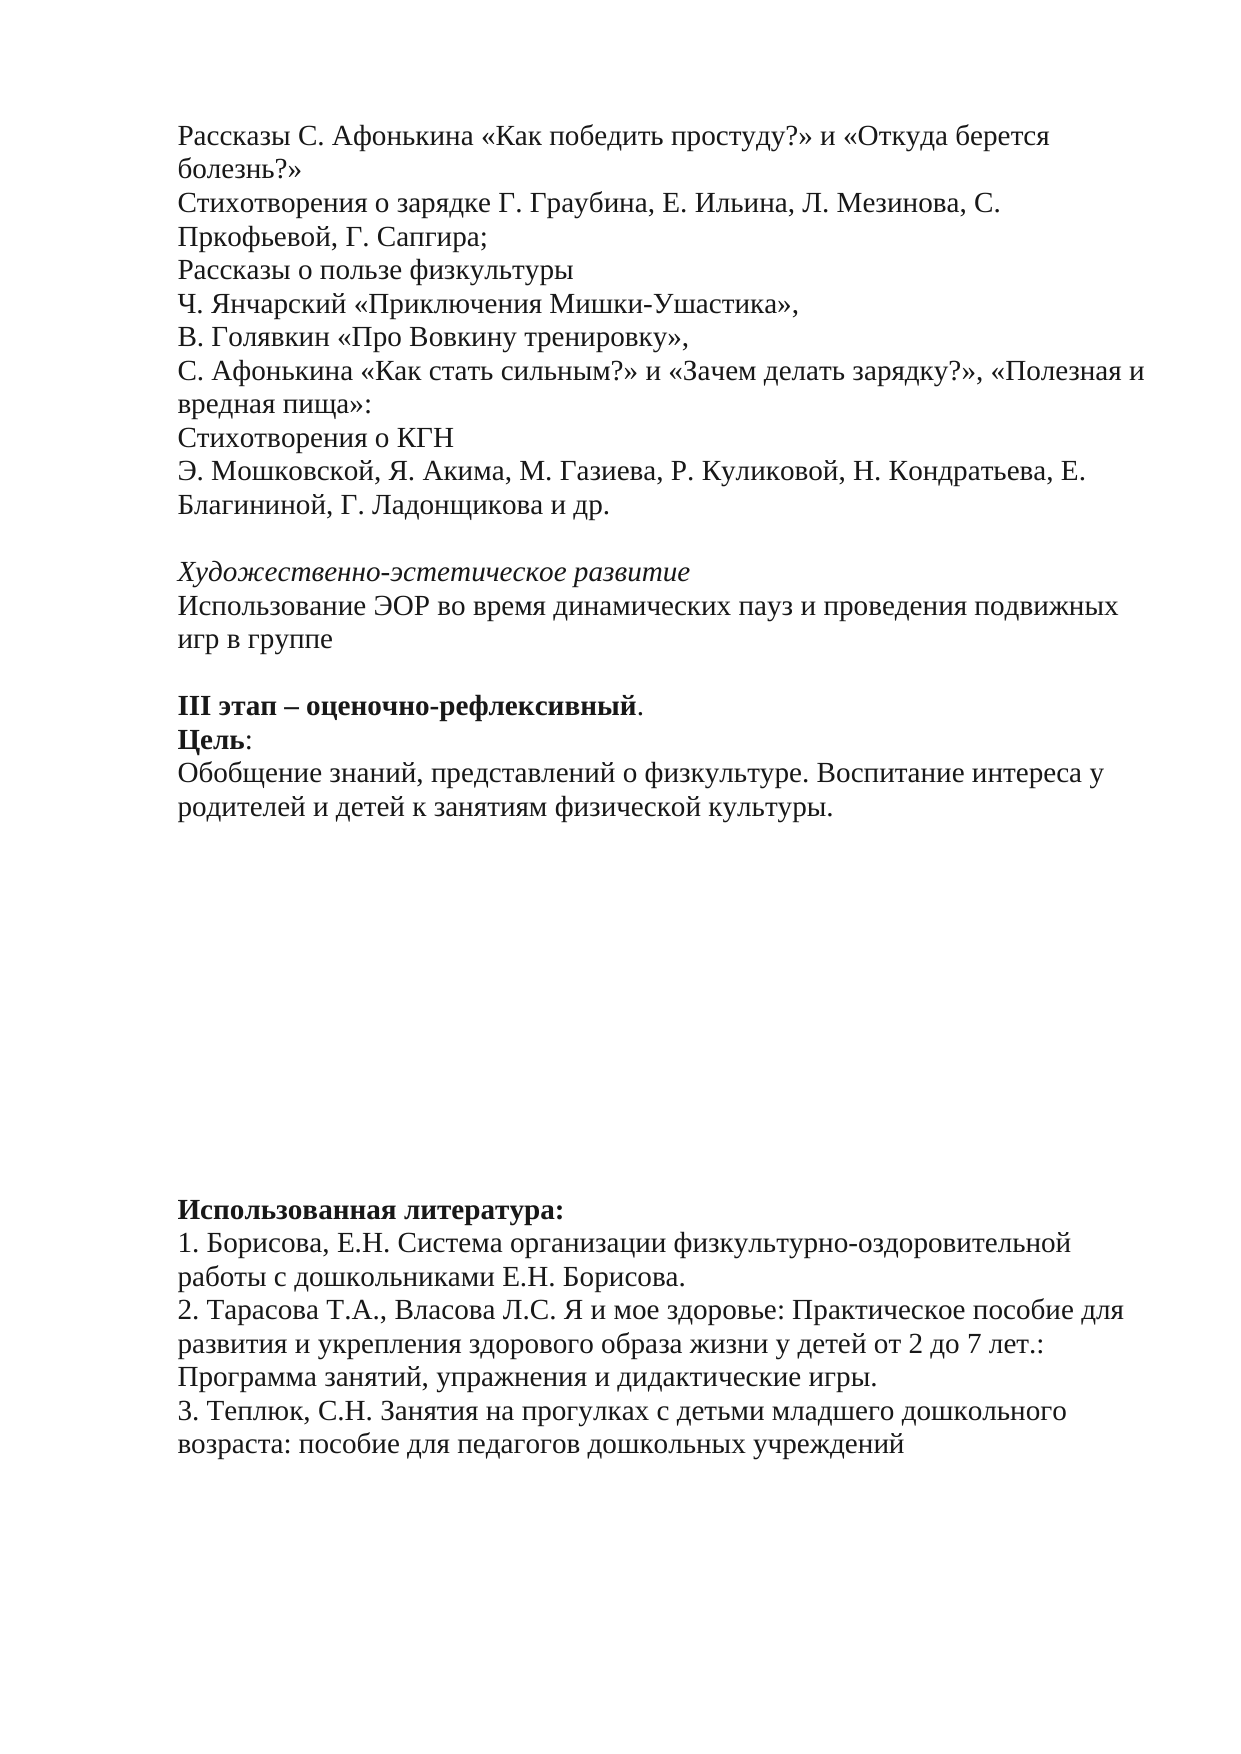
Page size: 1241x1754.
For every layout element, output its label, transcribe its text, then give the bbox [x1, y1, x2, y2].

text С. Афонькина «Как стать сильным?» и «Зачем делать зарядку?», «Полезная и вредная пища»: [177, 353, 1152, 420]
text Использованная литература: [177, 1192, 1152, 1225]
text III этап – оценочно-рефлексивный. [177, 688, 1152, 722]
text Цель: [177, 722, 1152, 755]
text Рассказы С. Афонькина «Как победить простуду?» и «Откуда берется болезнь?» [177, 118, 1152, 185]
text Э. Мошковской, Я. Акима, М. Газиева, Р. Куликовой, Н. Кондратьева, Е. Благининой, Г. Ладонщикова и др. [177, 453, 1152, 521]
text Использование ЭОР во время динамических пауз и проведения подвижных игр в группе [177, 588, 1152, 655]
text 2. Тарасова Т.А., Власова Л.С. Я и мое здоровье: Практическое пособие для развития и укрепления здорового образа жизни у детей от 2 до 7 лет.: Программа занятий, упражнения и дидактические игры. [177, 1292, 1152, 1393]
text 1. Борисова, Е.Н. Система организации физкультурно-оздоровительной работы с дошкольниками Е.Н. Борисова. [177, 1225, 1152, 1292]
text Стихотворения о КГН [177, 420, 1152, 453]
text Ч. Янчарский «Приключения Мишки-Ушастика», [177, 286, 1152, 319]
text В. Голявкин «Про Вовкину тренировку», [177, 319, 1152, 353]
text Художественно-эстетическое развитие [177, 554, 1152, 588]
text Рассказы о пользе физкультуры [177, 252, 1152, 286]
text 3. Теплюк, С.Н. Занятия на прогулках с детьми младшего дошкольного возраста: пособие для педагогов дошкольных учреждений [177, 1393, 1152, 1460]
text Стихотворения о зарядке Г. Граубина, Е. Ильина, Л. Мезинова, С. Пркофьевой, Г. Сапгира; [177, 185, 1152, 252]
text Обобщение знаний, представлений о физкультуре. Воспитание интереса у родителей и детей к занятиям физической культуры. [177, 755, 1152, 822]
